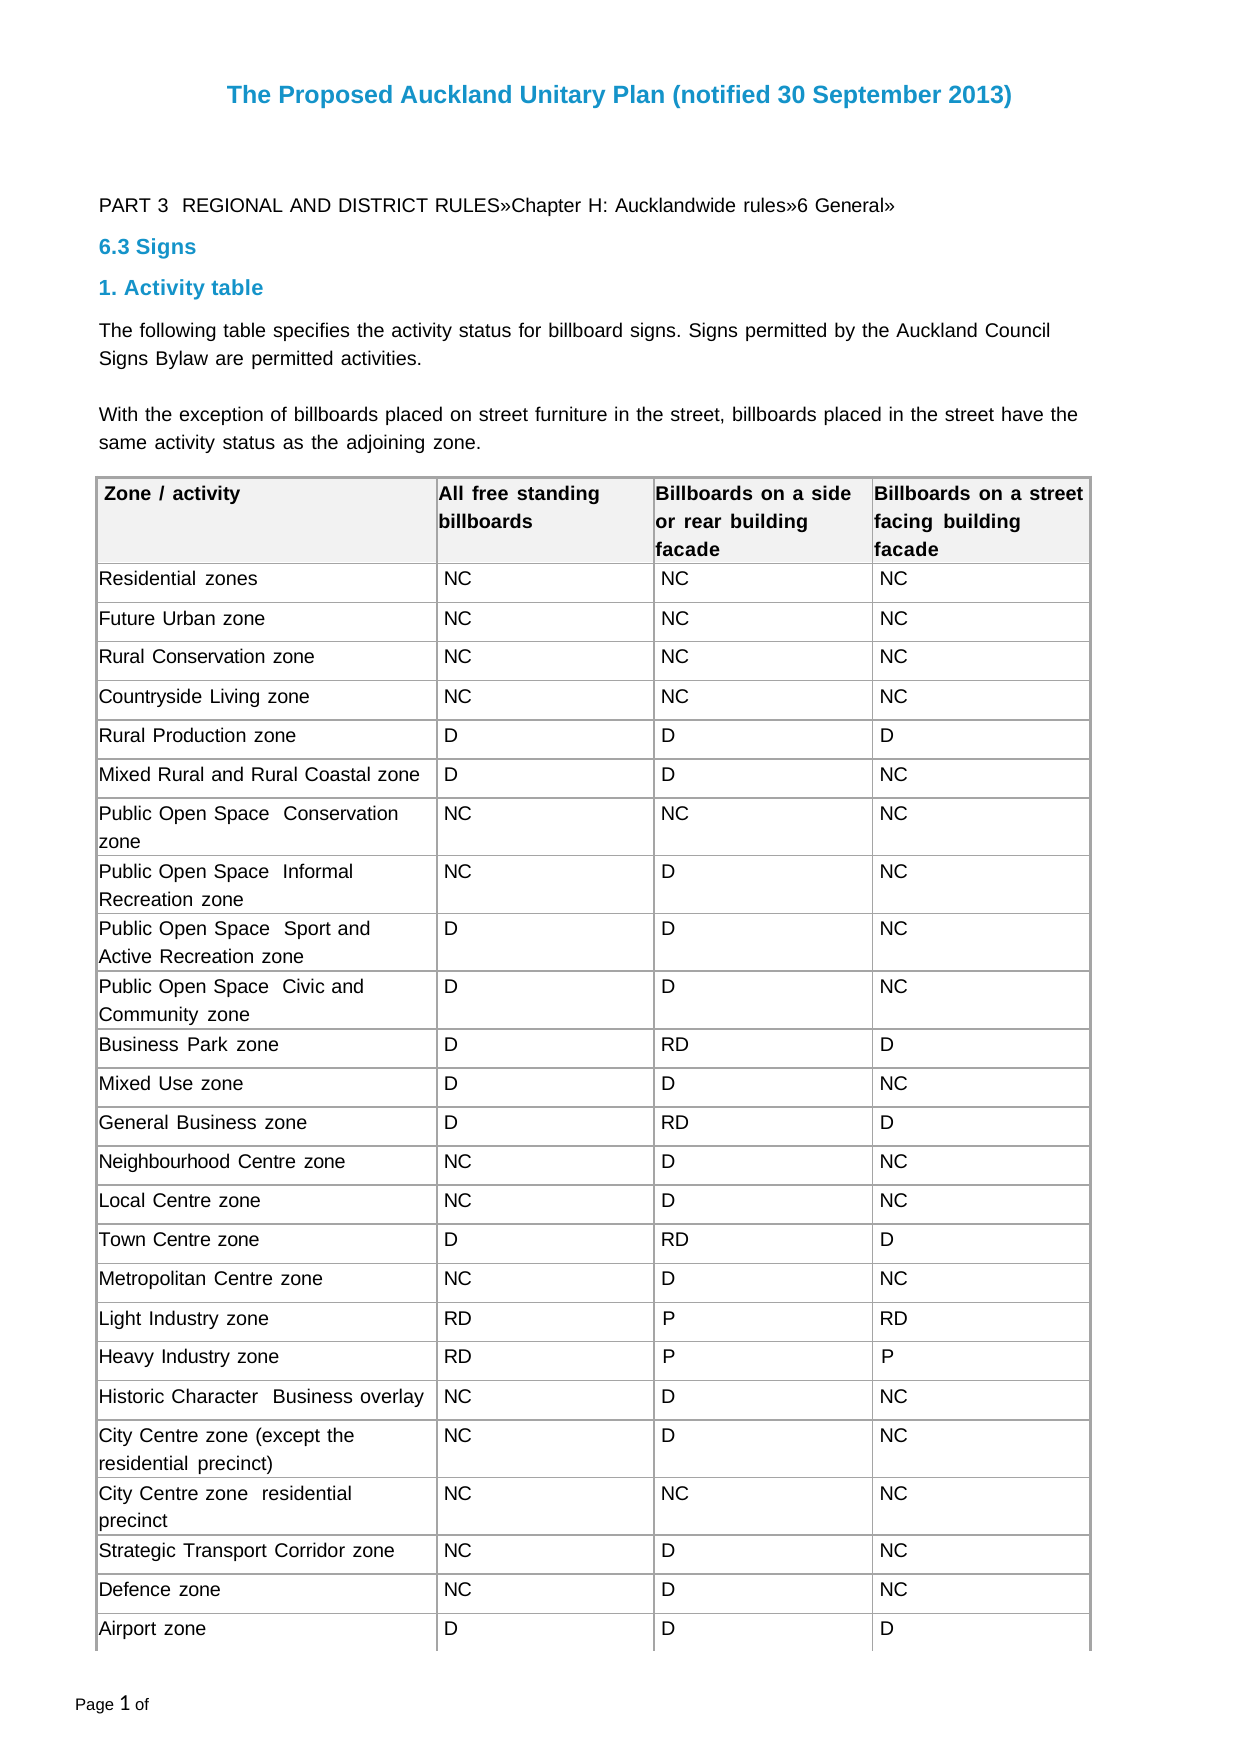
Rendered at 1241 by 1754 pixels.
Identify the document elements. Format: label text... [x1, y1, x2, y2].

table_cell D [438, 972, 653, 1028]
table_cell NC [873, 1575, 1089, 1612]
table_cell Neighbourhood Centre zone [98, 1147, 436, 1184]
table_cell D [438, 1030, 653, 1067]
text PART 3 ­ REGIONAL AND DISTRICT RULES»Chapter H: Auckland­wide rules»6 General» [98, 193, 1105, 216]
table_cell RD [655, 1225, 872, 1262]
table_cell NC [438, 681, 653, 719]
table_cell NC [438, 642, 653, 679]
text The following table specifies the activity status for billboard signs. Signs permitted by the Auckland Council Signs Bylaw are permitted activities. [98, 319, 1062, 369]
text With the exception of billboards placed on street furniture in the street, billboards placed in the street have the same activity status as the adjoining zone. [98, 403, 1087, 453]
table_cell D [873, 1614, 1089, 1651]
table_cell D [655, 1421, 872, 1476]
table_cell D [873, 1225, 1089, 1262]
table_cell NC [873, 914, 1089, 970]
table_cell NC [873, 1264, 1089, 1301]
table_cell D [655, 1575, 872, 1612]
table_cell NC [873, 1381, 1089, 1419]
table_cell D [655, 972, 872, 1028]
table_cell NC [873, 1478, 1089, 1534]
table_cell NC [873, 856, 1089, 912]
table_cell Future Urban zone [98, 603, 436, 641]
table_cell RD [655, 1030, 872, 1067]
table_cell Strategic Transport Corridor zone [98, 1536, 436, 1573]
table_cell RD [655, 1108, 872, 1145]
table_cell NC [438, 1147, 653, 1184]
table_cell NC [655, 799, 872, 854]
table_cell D [438, 1069, 653, 1106]
table_header Zone / activity [98, 479, 436, 562]
table_cell D [655, 856, 872, 912]
table_cell NC [438, 1478, 653, 1534]
table_cell NC [873, 1536, 1089, 1573]
table_cell D [438, 760, 653, 797]
table_cell D [655, 1381, 872, 1419]
table_cell NC [655, 681, 872, 719]
table_cell NC [438, 1264, 653, 1301]
table_cell NC [873, 603, 1089, 641]
table_cell Historic Character ­ Business overlay [98, 1381, 436, 1419]
table_cell Local Centre zone [98, 1186, 436, 1223]
table_cell D [438, 1108, 653, 1145]
table_cell NC [438, 564, 653, 601]
table_cell D [655, 721, 872, 758]
table_cell D [655, 1147, 872, 1184]
table_cell NC [655, 564, 872, 601]
table_header All free standing billboards [438, 479, 653, 562]
table_cell D [655, 1069, 872, 1106]
table_cell NC [438, 1575, 653, 1612]
table_cell NC [438, 856, 653, 912]
table_cell P [655, 1342, 872, 1379]
list Activity table [98, 274, 1105, 300]
table_cell Business Park zone [98, 1030, 436, 1067]
table_cell Public Open Space ­ Informal Recreation zone [98, 856, 436, 912]
table_cell NC [873, 1186, 1089, 1223]
table_cell General Business zone [98, 1108, 436, 1145]
table_cell D [438, 1225, 653, 1262]
table_cell Town Centre zone [98, 1225, 436, 1262]
table_cell Rural Conservation zone [98, 642, 436, 679]
table_cell D [655, 1186, 872, 1223]
table_cell Light Industry zone [98, 1303, 436, 1341]
table_cell Metropolitan Centre zone [98, 1264, 436, 1301]
table_cell Public Open Space ­ Sport and Active Recreation zone [98, 914, 436, 970]
table_cell RD [873, 1303, 1089, 1341]
table_cell NC [873, 1421, 1089, 1476]
table_cell RD [438, 1342, 653, 1379]
table_cell D [438, 721, 653, 758]
table_cell P [655, 1303, 872, 1341]
table_cell D [438, 1614, 653, 1651]
table_cell D [655, 914, 872, 970]
table_cell NC [873, 642, 1089, 679]
table_cell NC [438, 1536, 653, 1573]
table_cell Public Open Space ­ Civic and Community zone [98, 972, 436, 1028]
table_cell Defence zone [98, 1575, 436, 1612]
table_header Billboards on a side or rear building facade [655, 479, 872, 562]
table_cell NC [438, 1381, 653, 1419]
table_cell NC [438, 603, 653, 641]
table_cell Mixed Use zone [98, 1069, 436, 1106]
table_cell NC [873, 760, 1089, 797]
table_cell D [655, 1536, 872, 1573]
table_cell NC [655, 1478, 872, 1534]
table_cell Countryside Living zone [98, 681, 436, 719]
table_cell NC [873, 1147, 1089, 1184]
table_cell NC [438, 1421, 653, 1476]
subtitle 6.3 Signs [98, 234, 1105, 259]
table_cell NC [873, 681, 1089, 719]
table_cell D [873, 1030, 1089, 1067]
table_cell NC [873, 1069, 1089, 1106]
table_cell NC [438, 1186, 653, 1223]
table_cell NC [873, 972, 1089, 1028]
table_cell City Centre zone ­ residential precinct [98, 1478, 436, 1534]
table_cell D [873, 721, 1089, 758]
table_cell Airport zone [98, 1614, 436, 1651]
table_cell NC [655, 642, 872, 679]
table_cell NC [873, 564, 1089, 601]
table_cell D [438, 914, 653, 970]
table_cell D [655, 760, 872, 797]
table_cell Residential zones [98, 564, 436, 601]
table_cell D [873, 1108, 1089, 1145]
table_cell NC [655, 603, 872, 641]
table_cell Public Open Space ­ Conservation zone [98, 799, 436, 854]
table_cell Mixed Rural and Rural Coastal zone [98, 760, 436, 797]
table_cell City Centre zone (except the residential precinct) [98, 1421, 436, 1476]
table_cell NC [873, 799, 1089, 854]
table_cell Heavy Industry zone [98, 1342, 436, 1379]
table_cell P [873, 1342, 1089, 1379]
table_cell RD [438, 1303, 653, 1341]
table_header Billboards on a street facing building facade [873, 479, 1089, 562]
table_cell D [655, 1264, 872, 1301]
table_cell D [655, 1614, 872, 1651]
table_cell NC [438, 799, 653, 854]
table_cell Rural Production zone [98, 721, 436, 758]
